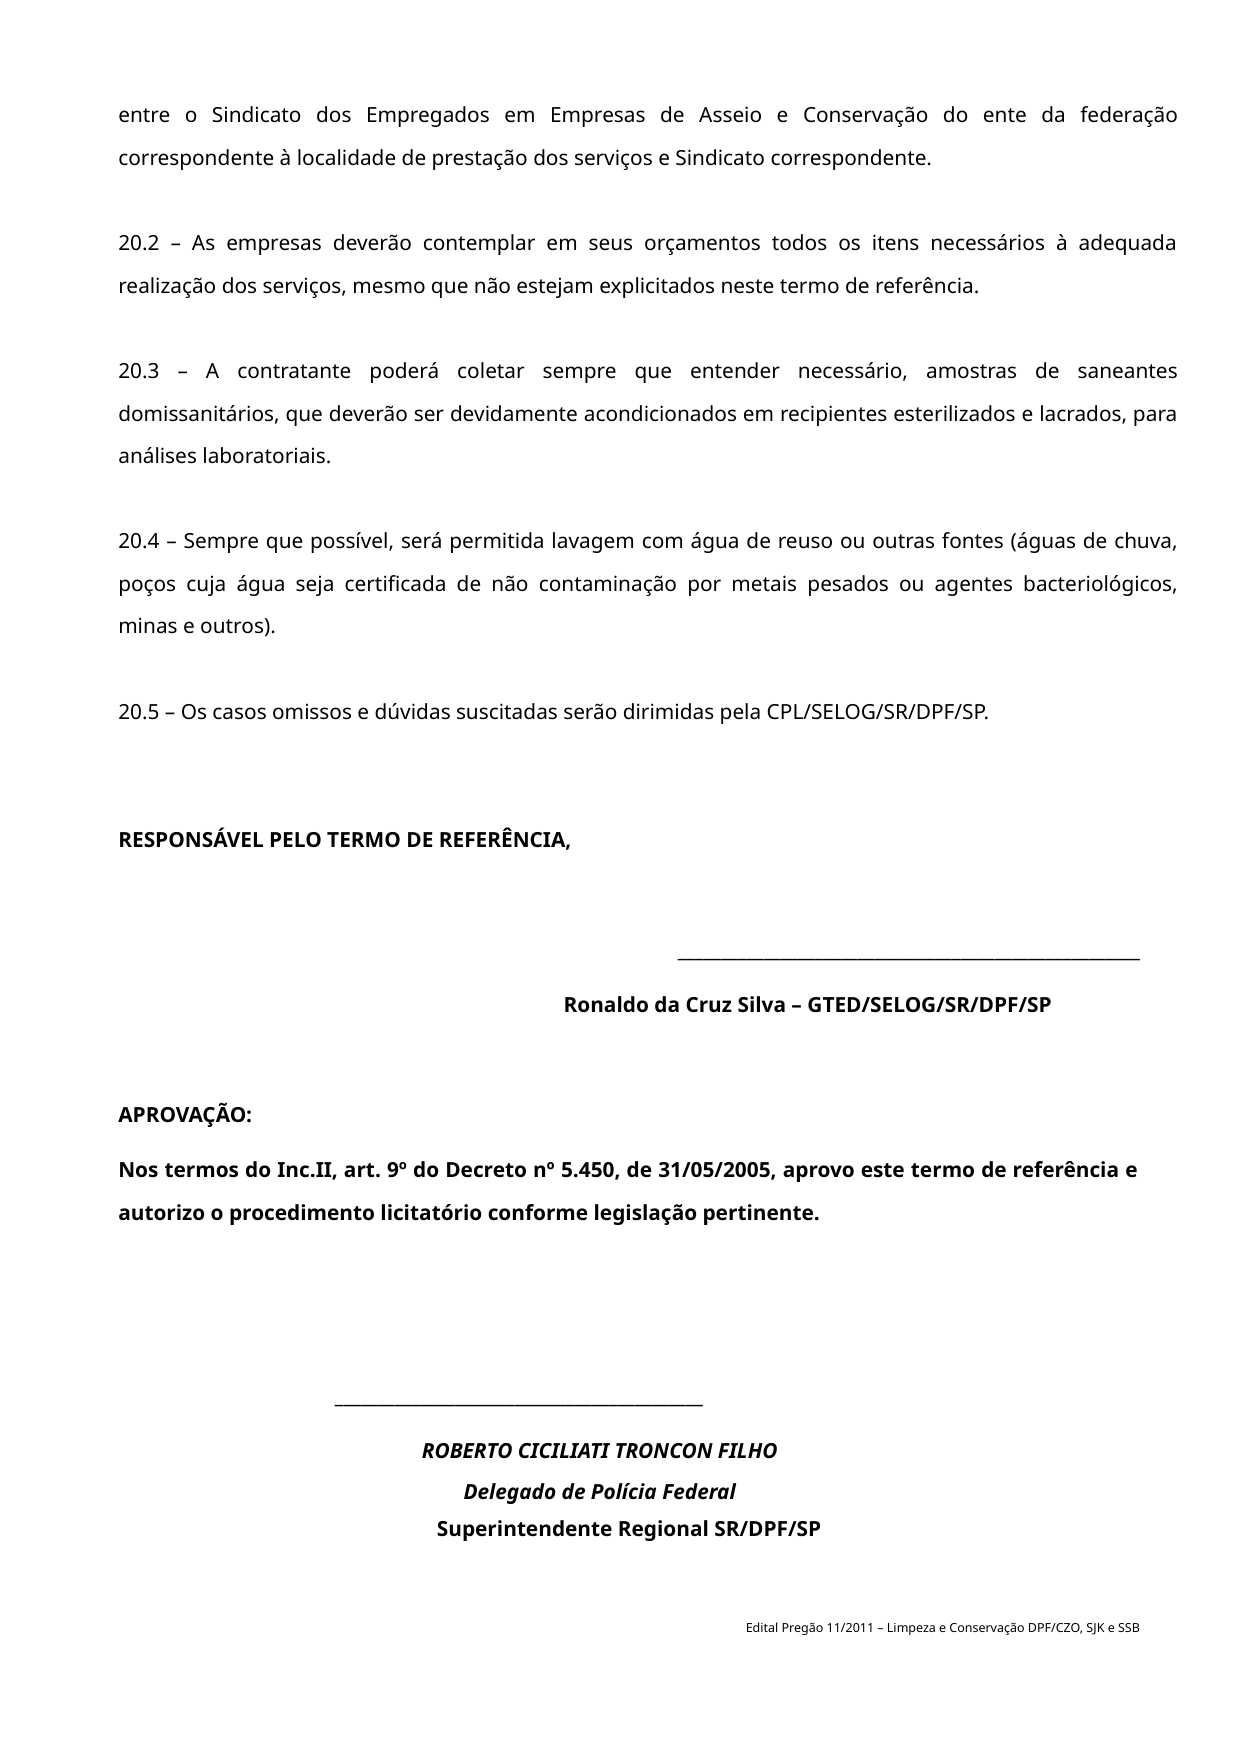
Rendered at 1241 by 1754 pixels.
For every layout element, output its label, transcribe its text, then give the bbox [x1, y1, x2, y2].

text Delegado de Polícia Federal [59, 1477, 1140, 1505]
text ___________________________________________ [118, 1381, 1140, 1409]
text APROVAÇÃO: [118, 1100, 1140, 1129]
text Nos termos do Inc.II, art. 9º do Decreto nº 5.450, de 31/05/2005, aprovo este termo de referência e autorizo o procedimento licitatório conforme legislação pertinente. [118, 1155, 1140, 1226]
text 20.5 – Os casos omissos e dúvidas suscitadas serão dirimidas pela CPL/SELOG/SR/DPF/SP. [118, 697, 1181, 725]
text 20.4 – Sempre que possível, será permitida lavagem com água de reuso ou outras fontes (águas de chuva, poços cuja água seja certificada de não contaminação por metais pesados ou agentes bacteriológicos, minas e outros). [118, 526, 1179, 640]
text Superintendente Regional SR/DPF/SP [118, 1514, 1140, 1542]
text ROBERTO CICILIATI TRONCON FILHO [59, 1436, 1140, 1464]
text RESPONSÁVEL PELO TERMO DE REFERÊNCIA, [118, 825, 1140, 853]
text 20.2 – As empresas deverão contemplar em seus orçamentos todos os itens necessários à adequada realização dos serviços, mesmo que não estejam explicitados neste termo de referência. [118, 228, 1179, 299]
text ______________________________________________________ [118, 935, 1140, 963]
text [118, 100, 1179, 171]
text Ronaldo da Cruz Silva – GTED/SELOG/SR/DPF/SP [118, 990, 1140, 1018]
text 20.3 – A contratante poderá coletar sempre que entender necessário, amostras de saneantes domissanitários, que deverão ser devidamente acondicionados em recipientes esterilizados e lacrados, para análises laboratoriais. [118, 356, 1179, 470]
